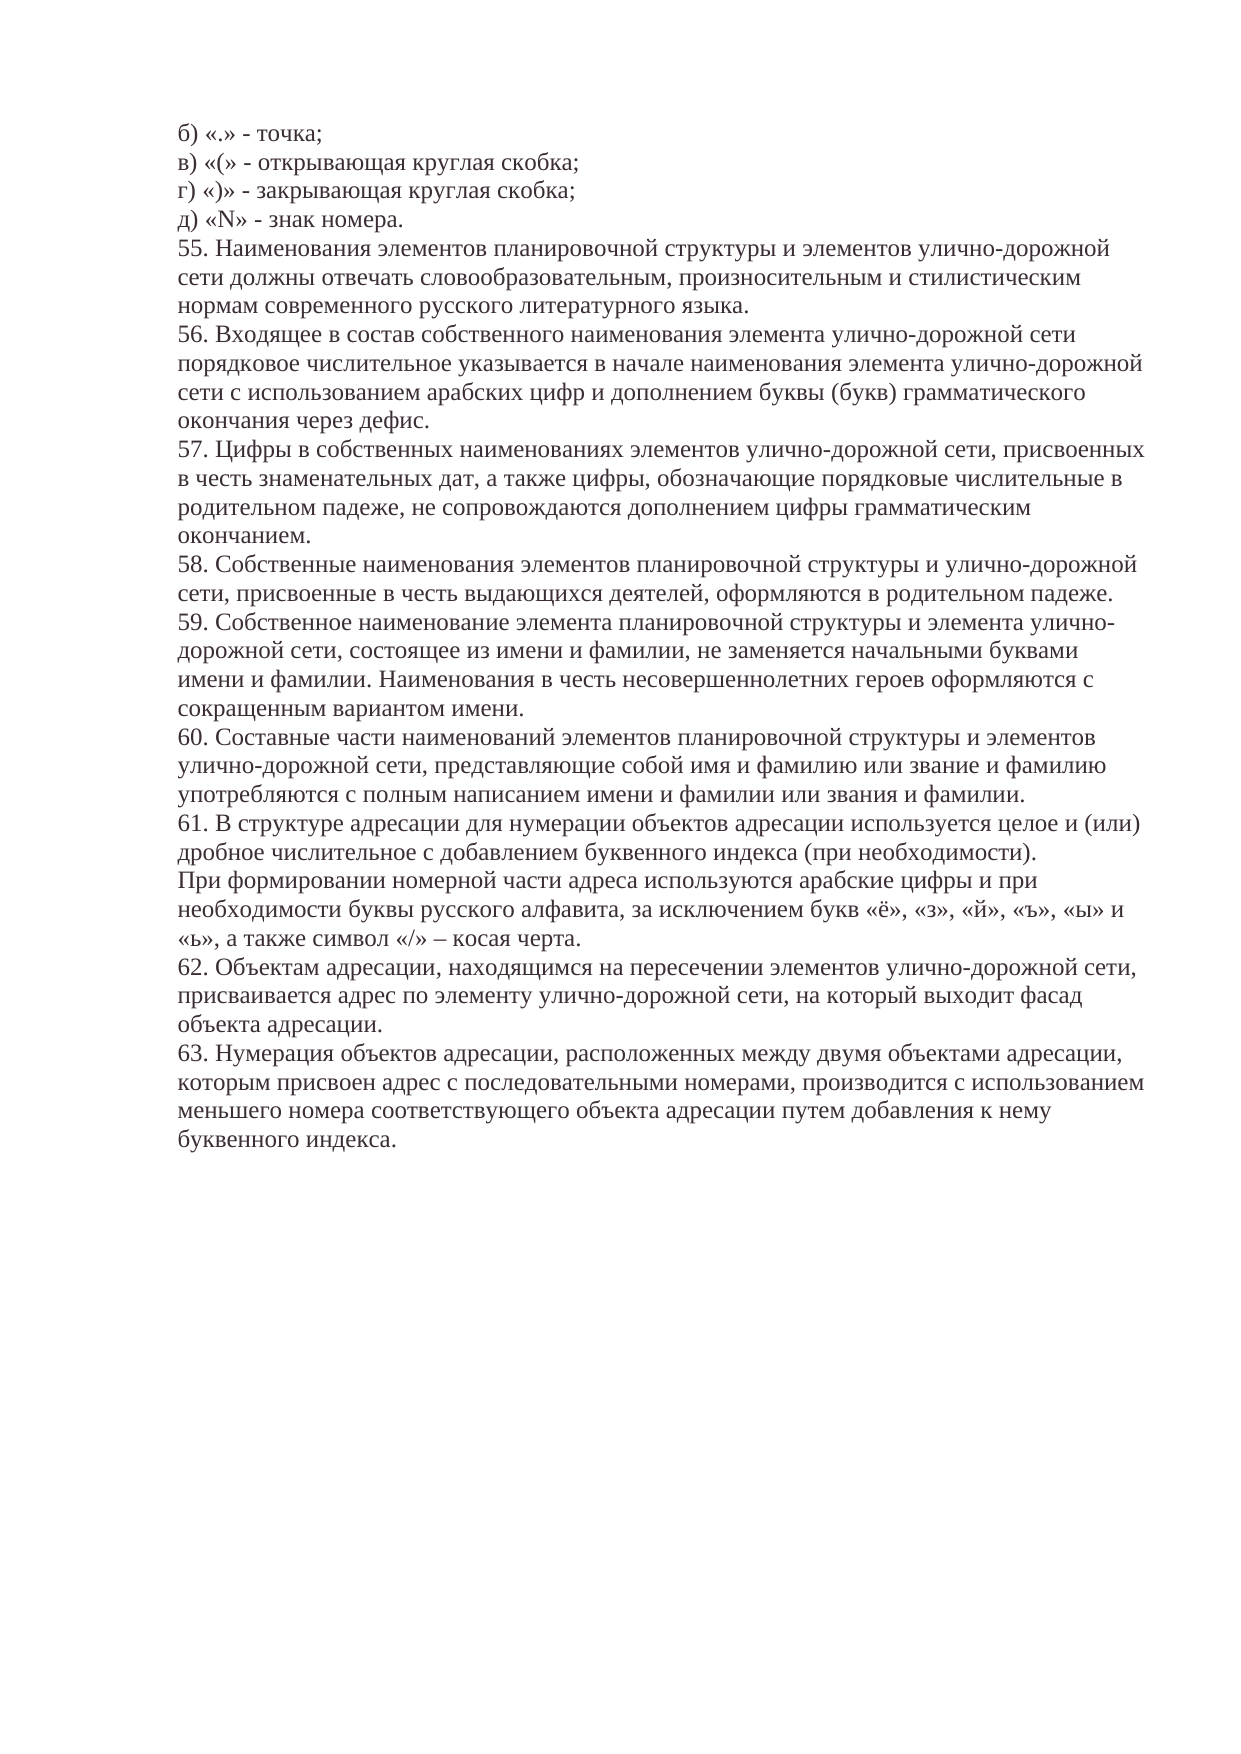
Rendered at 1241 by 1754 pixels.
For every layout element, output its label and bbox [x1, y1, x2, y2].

text [177, 118, 1152, 1153]
